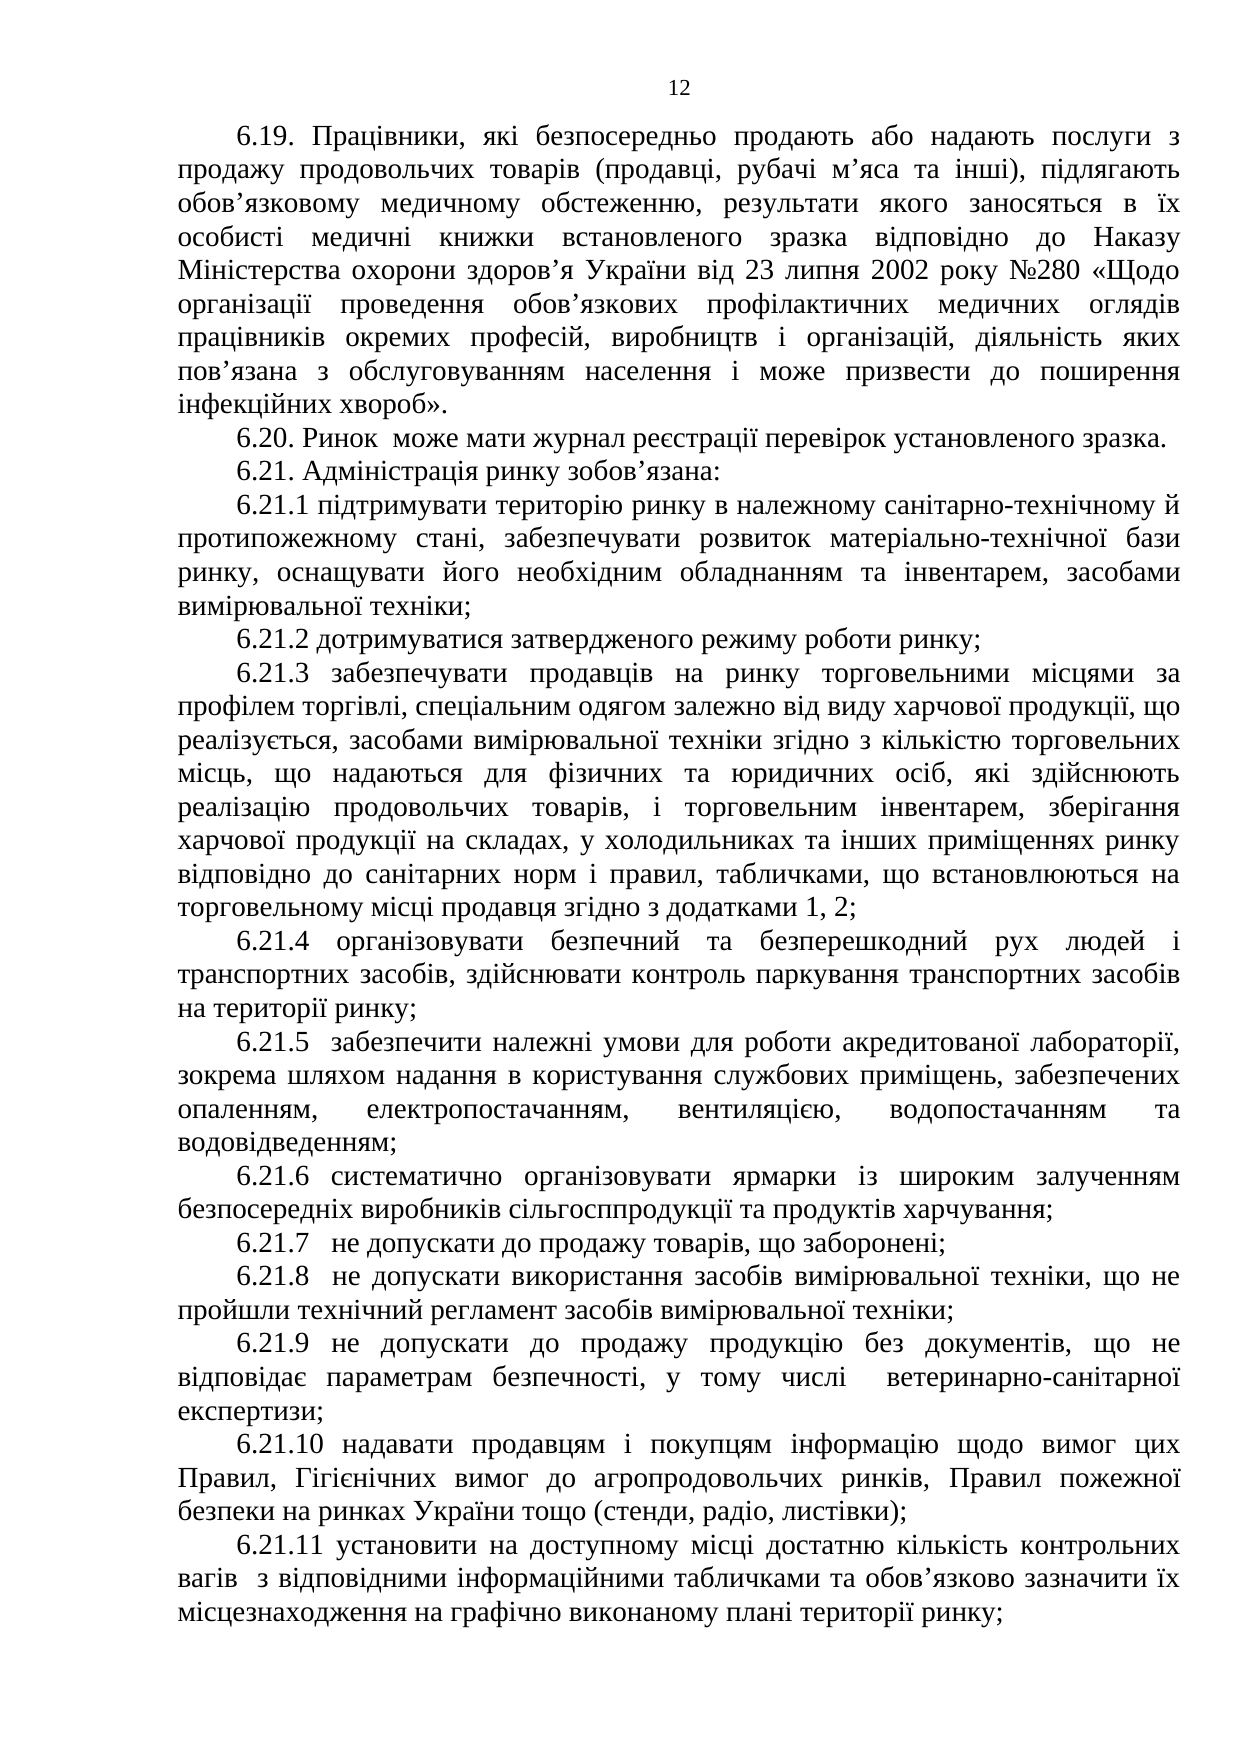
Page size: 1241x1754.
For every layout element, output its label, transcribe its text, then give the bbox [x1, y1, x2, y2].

text 6.21.7 не допускати до продажу товарів, що заборонені; [177, 1225, 1181, 1258]
text 6.21. Адміністрація ринку зобов’язана: [177, 453, 1181, 487]
text 6.21.9 не допускати до продажу продукцію без документів, що не відповідає параметрам безпечності, у тому числі ветеринарно-санітарної експертизи; [177, 1326, 1181, 1426]
text 6.21.4 організовувати безпечний та безперешкодний рух людей і транспортних засобів, здійснювати контроль паркування транспортних засобів на території ринку; [177, 923, 1181, 1024]
text 6.21.1 підтримувати територію ринку в належному санітарно-технічному й протипожежному стані, забезпечувати розвиток матеріально-технічної бази ринку, оснащувати його необхідним обладнанням та інвентарем, засобами вимірювальної техніки; [177, 487, 1181, 621]
text 6.20. Ринок може мати журнал реєстрації перевірок установленого зразка. [177, 420, 1181, 453]
text 6.21.8 не допускати використання засобів вимірювальної техніки, що не пройшли технічний регламент засобів вимірювальної техніки; [177, 1258, 1181, 1326]
text 6.21.6 систематично організовувати ярмарки із широким залученням безпосередніх виробників сільгосппродукції та продуктів харчування; [177, 1158, 1181, 1225]
text 6.21.11 установити на доступному місці достатню кількість контрольних вагів з відповідними інформаційними табличками та обов’язково зазначити їх місцезнаходження на графічно виконаному плані території ринку; [177, 1527, 1181, 1627]
text 6.21.10 надавати продавцям і покупцям інформацію щодо вимог цих Правил, Гігієнічних вимог до агропродовольчих ринків, Правил пожежної безпеки на ринках України тощо (стенди, радіо, листівки); [177, 1426, 1181, 1527]
text 6.21.5 забезпечити належні умови для роботи акредитованої лабораторії, зокрема шляхом надання в користування службових приміщень, забезпечених опаленням, електропостачанням, вентиляцією, водопостачанням та водовідведенням; [177, 1024, 1181, 1158]
text 6.19. Працівники, які безпосередньо продають або надають послуги з продажу продовольчих товарів (продавці, рубачі м’яса та інші), підлягають обов’язковому медичному обстеженню, результати якого заносяться в їх особисті медичні книжки встановленого зразка відповідно до Наказу Міністерства охорони здоров’я України від 23 липня 2002 року №280 «Щодо організації проведення обов’язкових профілактичних медичних оглядів працівників окремих професій, виробництв і організацій, діяльність яких пов’язана з обслуговуванням населення і може призвести до поширення інфекційних хвороб». [177, 118, 1181, 420]
text 6.21.3 забезпечувати продавців на ринку торговельними місцями за профілем торгівлі, спеціальним одягом залежно від виду харчової продукції, що реалізується, засобами вимірювальної техніки згідно з кількістю торговельних місць, що надаються для фізичних та юридичних осіб, які здійснюють реалізацію продовольчих товарів, і торговельним інвентарем, зберігання харчової продукції на складах, у холодильниках та інших приміщеннях ринку відповідно до санітарних норм і правил, табличками, що встановлюються на торговельному місці продавця згідно з додатками 1, 2; [177, 655, 1181, 923]
text 6.21.2 дотримуватися затвердженого режиму роботи ринку; [177, 621, 1181, 655]
